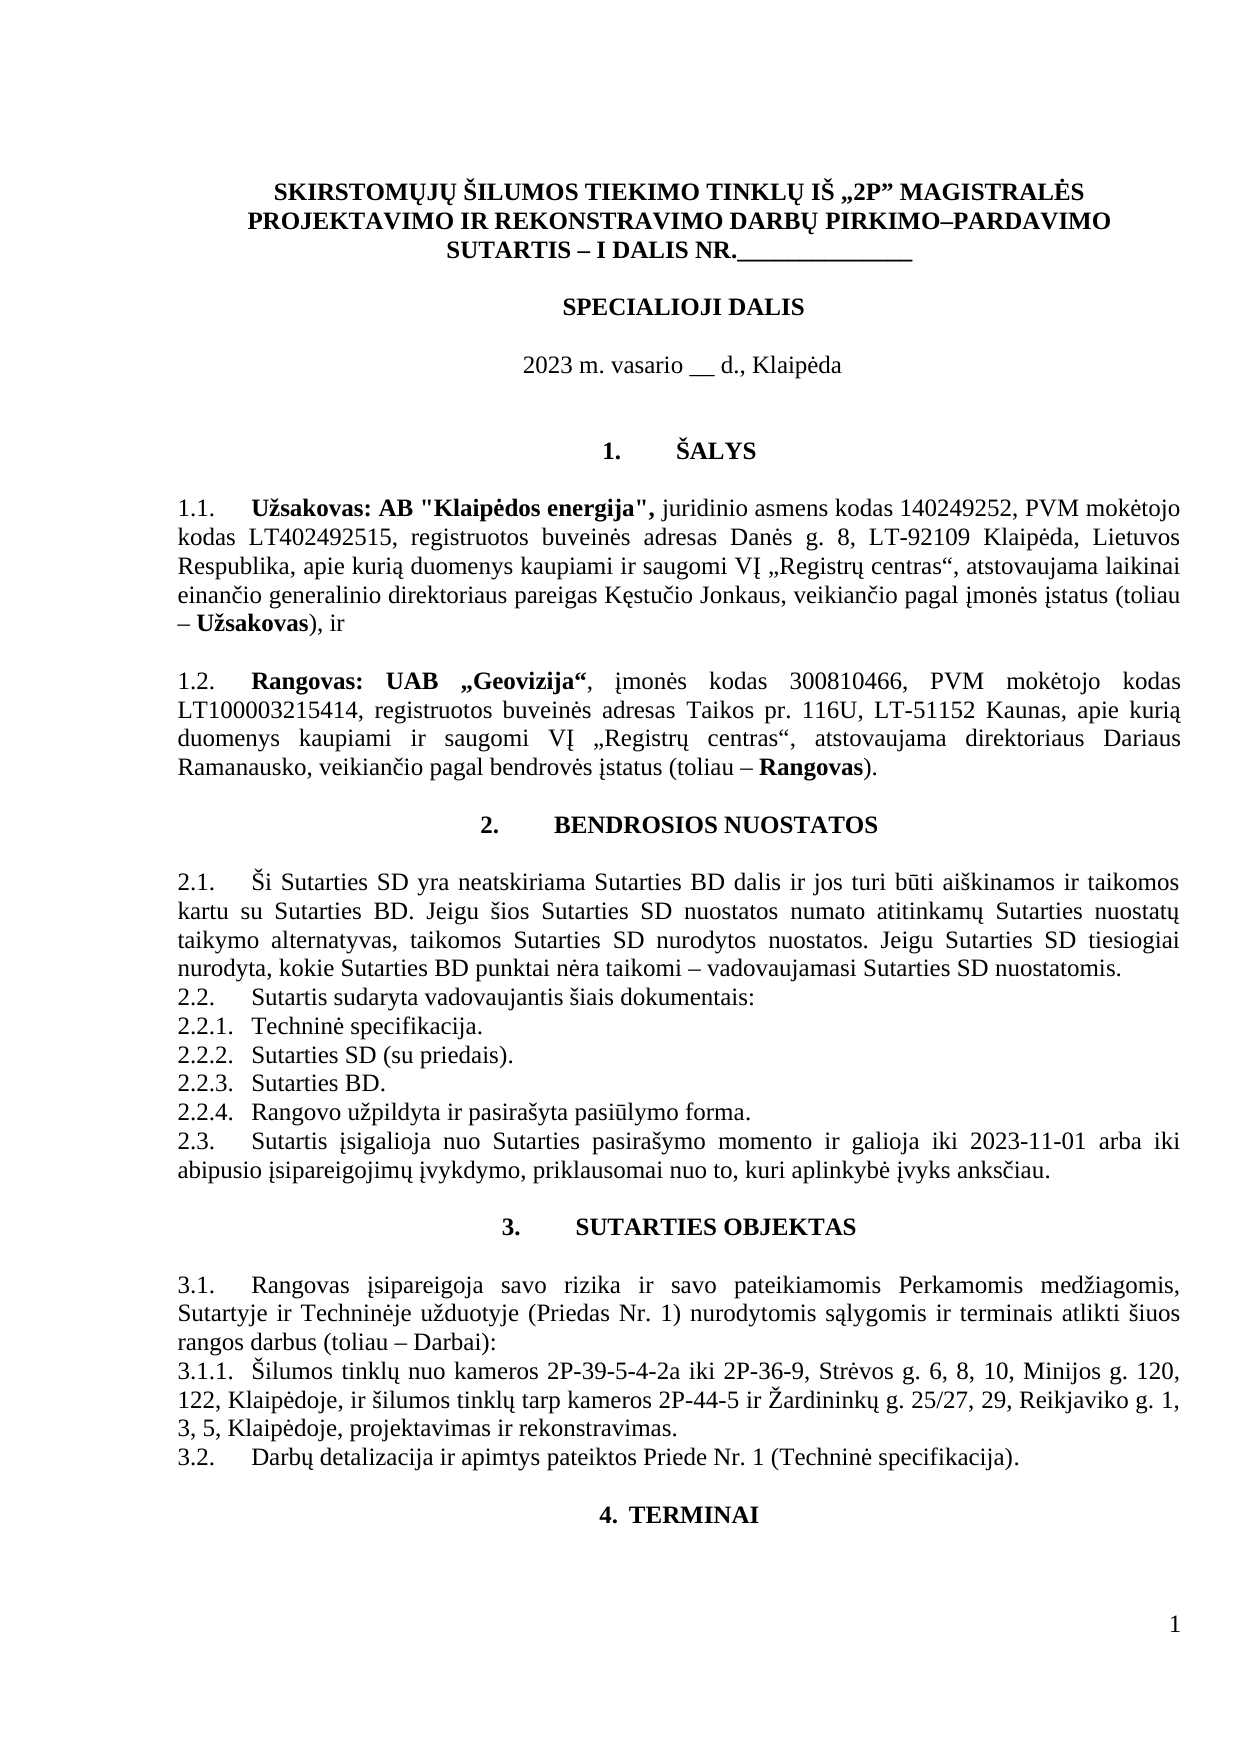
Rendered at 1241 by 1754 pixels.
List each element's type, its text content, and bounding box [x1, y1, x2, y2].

list BENDROSIOS NUOSTATOS [177, 810, 1181, 838]
list Sutarties BD. [177, 1068, 1181, 1097]
list ŠALYS [177, 436, 1181, 465]
list TERMINAI [177, 1500, 1181, 1528]
list Sutartis sudaryta vadovaujantis šiais dokumentais: [177, 982, 1181, 1011]
subtitle SPECIALIOJI DALIS [177, 292, 1190, 321]
list Užsakovas: AB "Klaipėdos energija", juridinio asmens kodas 140249252, PVM mokėtojo kodas LT402492515, registruotos buveinės adresas Danės g. 8, LT-92109 Klaipėda, Lietuvos Respublika, apie kurią duomenys kaupiami ir saugomi VĮ „Registrų centras“, atstovaujama laikinai einančio generalinio direktoriaus pareigas Kęstučio Jonkaus, veikiančio pagal įmonės įstatus (toliau – Užsakovas), ir [177, 493, 1181, 637]
list Rangovas įsipareigoja savo rizika ir savo pateikiamomis Perkamomis medžiagomis, Sutartyje ir Techninėje užduotyje (Priedas Nr. 1) nurodytomis sąlygomis ir terminais atlikti šiuos rangos darbus (toliau – Darbai): [177, 1270, 1181, 1356]
list Rangovas: UAB „Geovizija“, įmonės kodas 300810466, PVM mokėtojo kodas LT100003215414, registruotos buveinės adresas Taikos pr. 116U, LT-51152 Kaunas, apie kurią duomenys kaupiami ir saugomi VĮ „Registrų centras“, atstovaujama direktoriaus Dariaus Ramanausko, veikiančio pagal bendrovės įstatus (toliau – Rangovas). [177, 666, 1181, 781]
list Šilumos tinklų nuo kameros 2P-39-5-4-2a iki 2P-36-9, Strėvos g. 6, 8, 10, Minijos g. 120, 122, Klaipėdoje, ir šilumos tinklų tarp kameros 2P-44-5 ir Žardininkų g. 25/27, 29, Reikjaviko g. 1, 3, 5, Klaipėdoje, projektavimas ir rekonstravimas. [177, 1356, 1181, 1442]
list Sutarties SD (su priedais). [177, 1040, 1181, 1068]
list Darbų detalizacija ir apimtys pateiktos Priede Nr. 1 (Techninė specifikacija). [177, 1442, 1181, 1471]
list Ši Sutarties SD yra neatskiriama Sutarties BD dalis ir jos turi būti aiškinamos ir taikomos kartu su Sutarties BD. Jeigu šios Sutarties SD nuostatos numato atitinkamų Sutarties nuostatų taikymo alternatyvas, taikomos Sutarties SD nurodytos nuostatos. Jeigu Sutarties SD tiesiogiai nurodyta, kokie Sutarties BD punktai nėra taikomi – vadovaujamasi Sutarties SD nuostatomis. [177, 867, 1181, 982]
list Rangovo užpildyta ir pasirašyta pasiūlymo forma. [177, 1097, 1181, 1126]
list Techninė specifikacija. [177, 1011, 1181, 1040]
list Sutartis įsigalioja nuo Sutarties pasirašymo momento ir galioja iki 2023-11-01 arba iki abipusio įsipareigojimų įvykdymo, priklausomai nuo to, kuri aplinkybė įvyks anksčiau. [177, 1126, 1181, 1183]
list SUTARTIES OBJEKTAS [177, 1212, 1181, 1241]
text SKIRSTOMŲJŲ ŠILUMOS TIEKIMO TINKLŲ IŠ „2P” MAGISTRALĖS PROJEKTAVIMO IR REKONSTRAVIMO DARBŲ PIRKIMO–PARDAVIMO [177, 177, 1181, 235]
text 2023 m. vasario __ d., Klaipėda [177, 350, 1181, 378]
text SUTARTIS – I DALIS NR.______________ [177, 235, 1181, 263]
